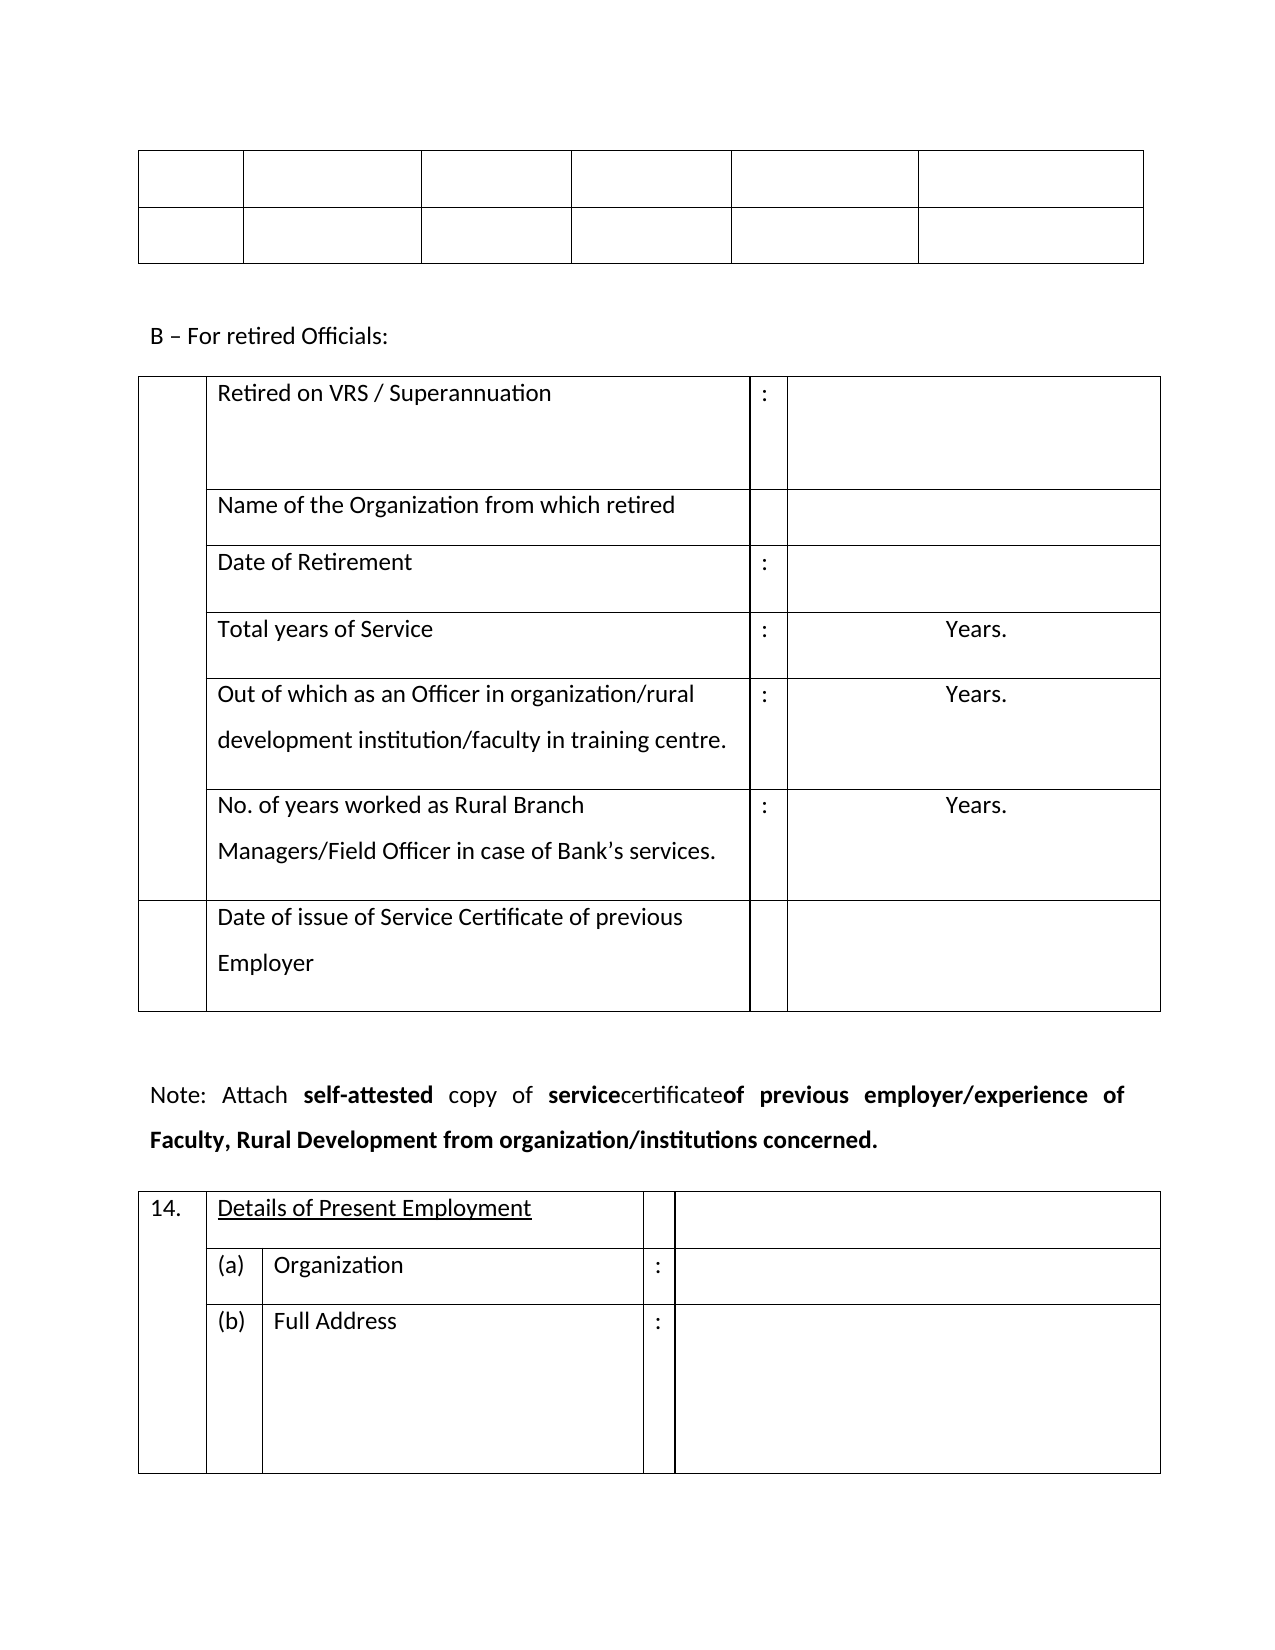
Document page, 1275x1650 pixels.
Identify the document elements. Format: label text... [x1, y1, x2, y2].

table_cell : [644, 1305, 674, 1473]
table_cell [919, 151, 1143, 207]
table_header Details of Present Employment [207, 1192, 643, 1248]
table_cell [139, 151, 243, 207]
table_header [139, 377, 206, 900]
table_cell Out of which as an Officer in organization/rural development institution/faculty in training centre. [207, 679, 749, 789]
text B – For retired Officials: [150, 320, 1125, 351]
table_cell Full Address [263, 1305, 643, 1473]
table_cell No. of years worked as Rural Branch Managers/Field Officer in case of Bank’s services. [207, 790, 749, 900]
table_cell Years. [788, 679, 1160, 789]
table_cell [676, 1249, 1160, 1304]
table_cell [244, 208, 421, 263]
text Note: Attach self-attested copy of servicecertificateof previous employer/experience of Faculty, Rural Development from organization/institutions concerned. [150, 1079, 1125, 1155]
table_header Retired on VRS / Superannuation [207, 377, 749, 488]
table_header [676, 1192, 1160, 1248]
table_cell Years. [788, 613, 1160, 677]
table_cell : [751, 790, 787, 900]
table_cell [572, 208, 731, 263]
table_cell [751, 490, 787, 545]
table_cell [788, 901, 1160, 1011]
table_cell Total years of Service [207, 613, 749, 677]
table_cell [751, 901, 787, 1011]
table_cell (a) [207, 1249, 262, 1304]
table_cell : [751, 679, 787, 789]
table_cell Organization [263, 1249, 643, 1304]
table_header 14. [139, 1192, 206, 1473]
table_cell [422, 208, 571, 263]
table_cell [788, 490, 1160, 545]
table_cell [572, 151, 731, 207]
table_cell Date of Retirement [207, 546, 749, 612]
table_cell : [644, 1249, 674, 1304]
table_cell [676, 1305, 1160, 1473]
table_cell [422, 151, 571, 207]
table_header [788, 377, 1160, 488]
table_cell (b) [207, 1305, 262, 1473]
table_cell [732, 208, 918, 263]
table_cell [732, 151, 918, 207]
table_cell : [751, 613, 787, 677]
table_cell [919, 208, 1143, 263]
table_cell Years. [788, 790, 1160, 900]
table_cell [244, 151, 421, 207]
table_cell : [751, 546, 787, 612]
table_cell [139, 901, 206, 1011]
table_cell [788, 546, 1160, 612]
table_cell [139, 208, 243, 263]
table_cell Date of issue of Service Certificate of previous Employer [207, 901, 749, 1011]
table_header : [751, 377, 787, 488]
table_cell Name of the Organization from which retired [207, 490, 749, 545]
table_header [644, 1192, 674, 1248]
